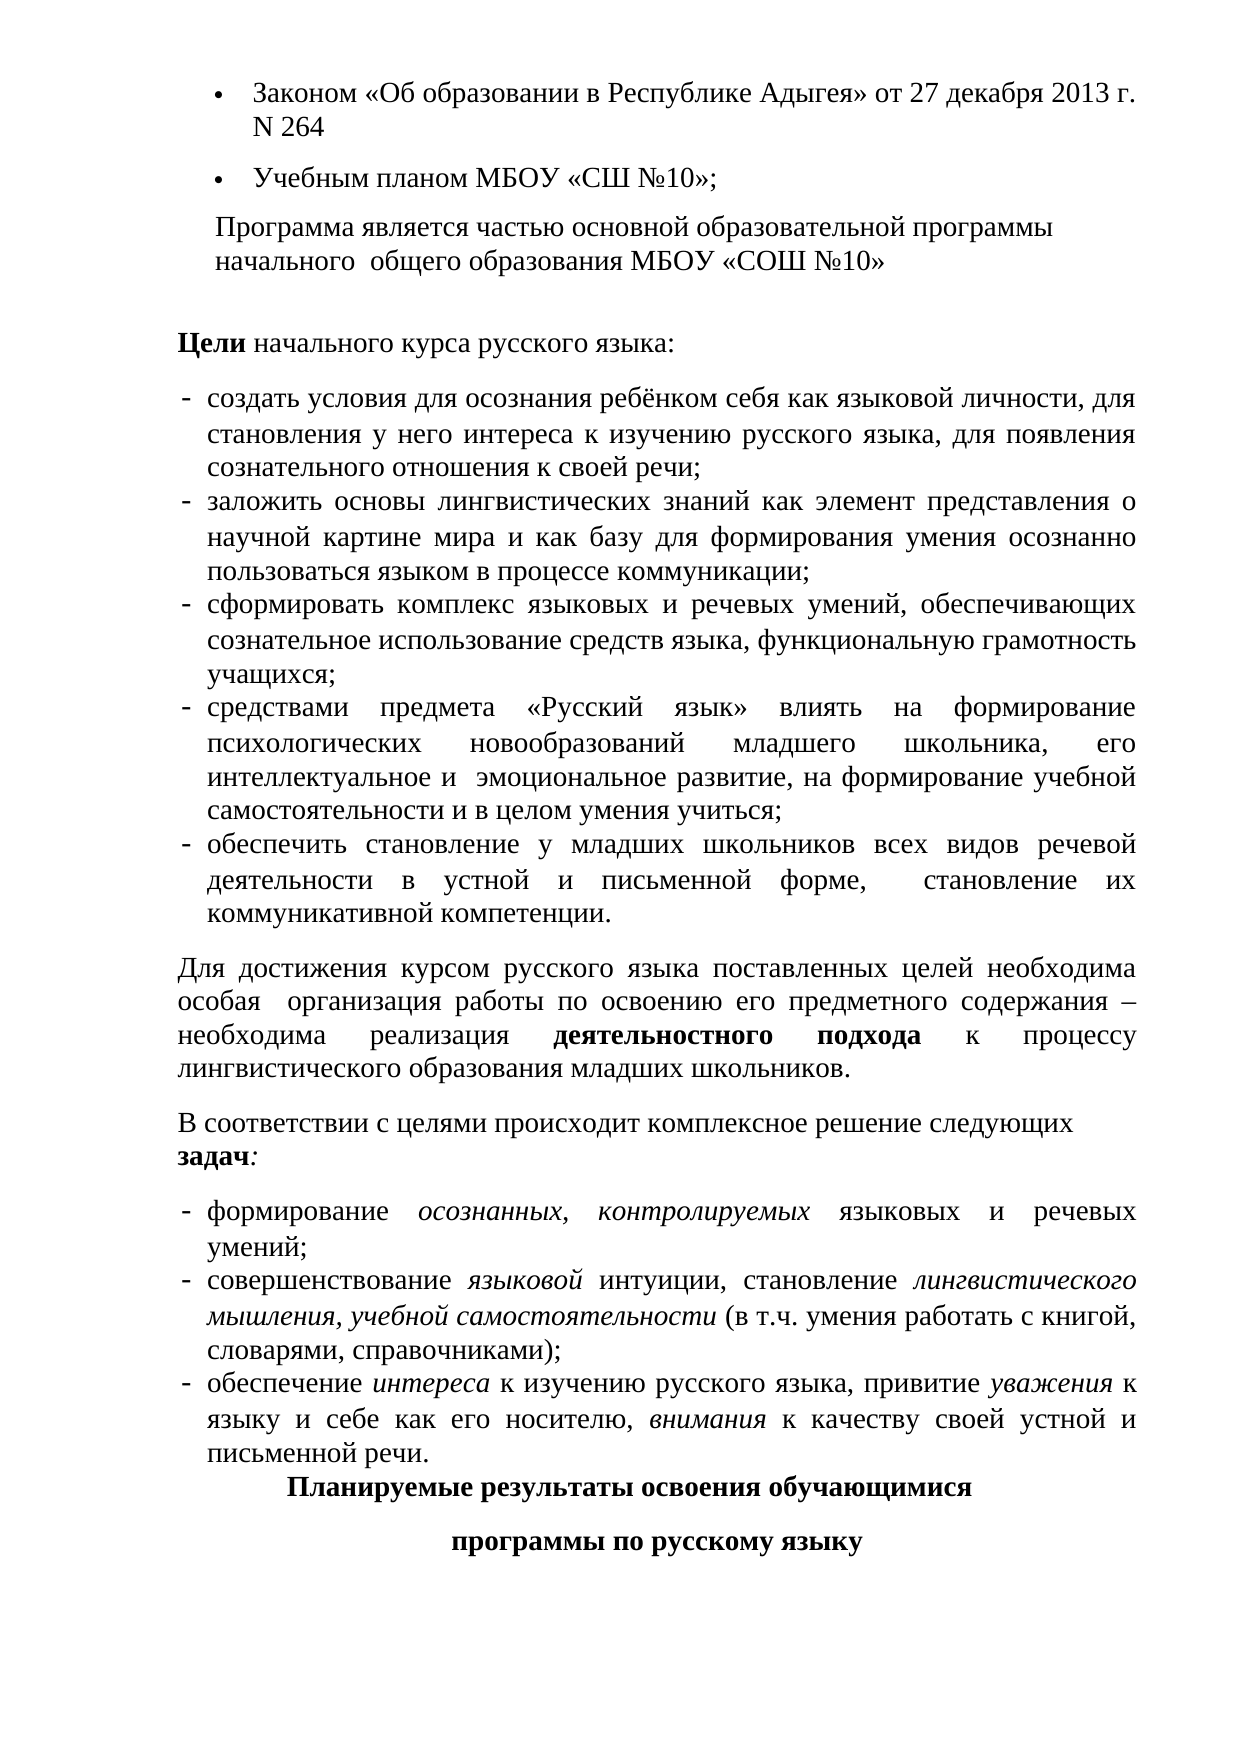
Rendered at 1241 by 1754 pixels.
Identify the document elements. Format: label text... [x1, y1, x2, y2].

list формирование осознанных, контролируемых языковых и речевых умений; [177, 1193, 1137, 1262]
text Цели начального курса русского языка: [177, 326, 1137, 359]
list Учебным планом МБОУ «СШ №10»; [215, 160, 1137, 194]
list обеспечить становление у младших школьников всех видов речевой деятельности в устной и письменной форме, становление их коммуникативной компетенции. [177, 826, 1137, 929]
list заложить основы лингвистических знаний как элемент представления о научной картине мира и как базу для формирования умения осознанно пользоваться языком в процессе коммуникации; [177, 483, 1137, 586]
list обеспечение интереса к изучению русского языка, привитие уважения к языку и себе как его носителю, внимания к качеству своей устной и письменной речи. [177, 1366, 1137, 1469]
list Законом «Об образовании в Республике Адыгея» от 27 декабря 2013 г. N 264 [215, 74, 1137, 143]
list совершенствование языковой интуиции, становление лингвистического мышления, учебной самостоятельности (в т.ч. умения работать с книгой, словарями, справочниками); [177, 1262, 1137, 1366]
text программы по русскому языку [177, 1523, 1137, 1557]
text Программа является частью основной образовательной программы начального общего образования МБОУ «СОШ №10» [215, 209, 1137, 276]
list средствами предмета «Русский язык» влиять на формирование психологических новообразований младшего школьника, его интеллектуальное и эмоциональное развитие, на формирование учебной самостоятельности и в целом умения учиться; [177, 689, 1137, 826]
text Планируемые результаты освоения обучающимися [177, 1469, 1137, 1502]
list создать условия для осознания ребёнком себя как языковой личности, для становления у него интереса к изучению русского языка, для появления сознательного отношения к своей речи; [177, 380, 1137, 483]
text В соответствии с целями происходит комплексное решение следующих задач: [177, 1105, 1137, 1172]
list сформировать комплекс языковых и речевых умений, обеспечивающих сознательное использование средств языка, функциональную грамотность учащихся; [177, 586, 1137, 689]
text Для достижения курсом русского языка поставленных целей необходима особая организация работы по освоению его предметного содержания – необходима реализация деятельностного подхода к процессу лингвистического образования младших школьников. [177, 950, 1137, 1084]
